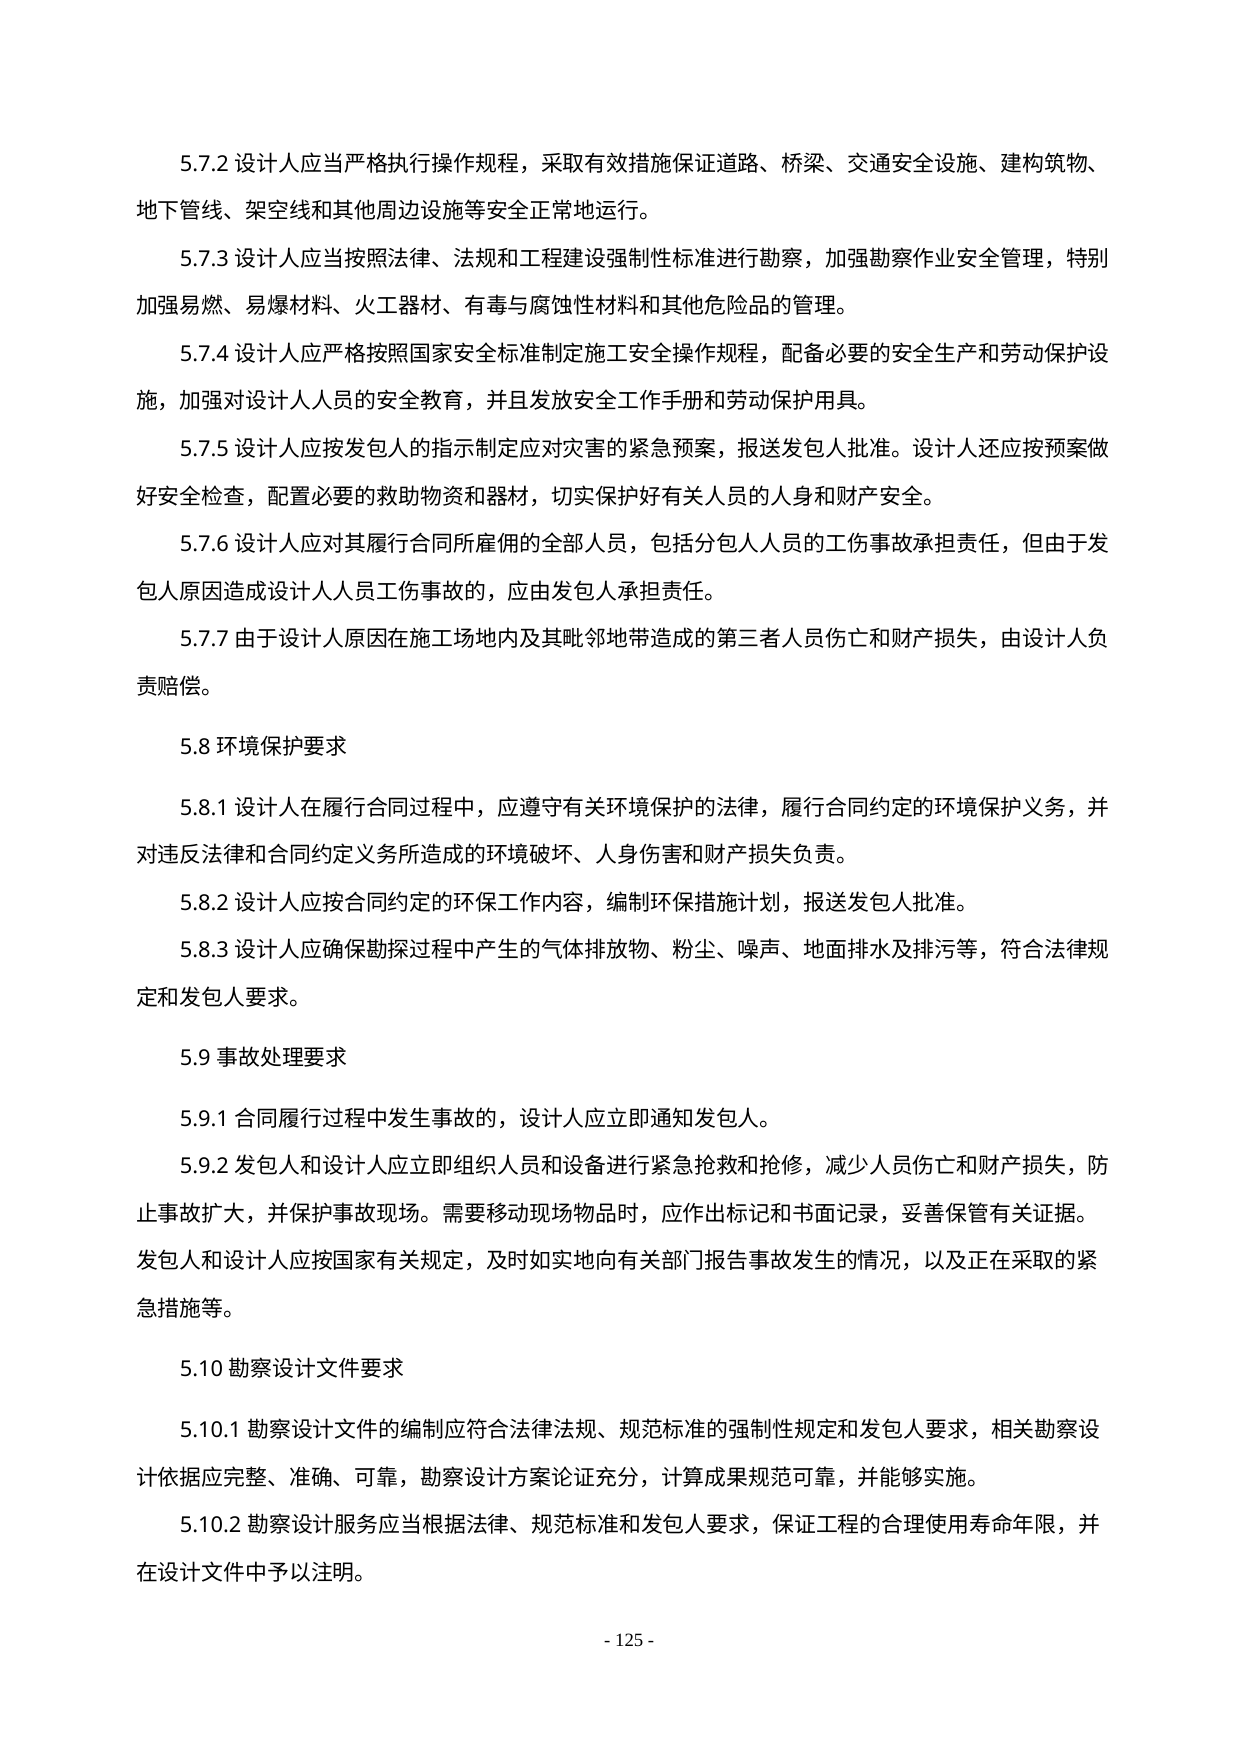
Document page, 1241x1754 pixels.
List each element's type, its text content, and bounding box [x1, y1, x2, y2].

text 5.7.4 设计人应严格按照国家安全标准制定施工安全操作规程，配备必要的安全生产和劳动保护设施，加强对设计人人员的安全教育，并且发放安全工作手册和劳动保护用具。 [136, 336, 1109, 415]
text 5.9.1 合同履行过程中发生事故的，设计人应立即通知发包人。 [136, 1101, 1109, 1133]
text 5.8.3 设计人应确保勘探过程中产生的气体排放物、粉尘、噪声、地面排水及排污等，符合法律规定和发包人要求。 [136, 932, 1109, 1012]
text 5.7.2 设计人应当严格执行操作规程，采取有效措施保证道路、桥梁、交通安全设施、建构筑物、地下管线、架空线和其他周边设施等安全正常地运行。 [136, 146, 1109, 225]
text 5.9.2 发包人和设计人应立即组织人员和设备进行紧急抢救和抢修，减少人员伤亡和财产损失，防止事故扩大，并保护事故现场。需要移动现场物品时，应作出标记和书面记录，妥善保管有关证据。发包人和设计人应按国家有关规定，及时如实地向有关部门报告事故发生的情况，以及正在采取的紧急措施等。 [136, 1148, 1109, 1323]
text 5.7.5 设计人应按发包人的指示制定应对灾害的紧急预案，报送发包人批准。设计人还应按预案做好安全检查，配置必要的救助物资和器材，切实保护好有关人员的人身和财产安全。 [136, 431, 1109, 510]
text 5.8 环境保护要求 [136, 729, 1122, 761]
text 5.7.3 设计人应当按照法律、法规和工程建设强制性标准进行勘察，加强勘察作业安全管理，特别加强易燃、易爆材料、火工器材、有毒与腐蚀性材料和其他危险品的管理。 [136, 241, 1109, 320]
text 5.7.7 由于设计人原因在施工场地内及其毗邻地带造成的第三者人员伤亡和财产损失，由设计人负责赔偿。 [136, 621, 1109, 701]
text 5.9 事故处理要求 [136, 1040, 1122, 1072]
text 5.10.1 勘察设计文件的编制应符合法律法规、规范标准的强制性规定和发包人要求，相关勘察设计依据应完整、准确、可靠，勘察设计方案论证充分，计算成果规范可靠，并能够实施。 [136, 1412, 1109, 1491]
text 5.8.2 设计人应按合同约定的环保工作内容，编制环保措施计划，报送发包人批准。 [136, 885, 1109, 917]
text 5.10 勘察设计文件要求 [136, 1351, 1122, 1383]
text 5.8.1 设计人在履行合同过程中，应遵守有关环境保护的法律，履行合同约定的环境保护义务，并对违反法律和合同约定义务所造成的环境破坏、人身伤害和财产损失负责。 [136, 790, 1109, 869]
text 5.7.6 设计人应对其履行合同所雇佣的全部人员，包括分包人人员的工伤事故承担责任，但由于发包人原因造成设计人人员工伤事故的，应由发包人承担责任。 [136, 526, 1109, 605]
text 5.10.2 勘察设计服务应当根据法律、规范标准和发包人要求，保证工程的合理使用寿命年限，并在设计文件中予以注明。 [136, 1507, 1109, 1586]
